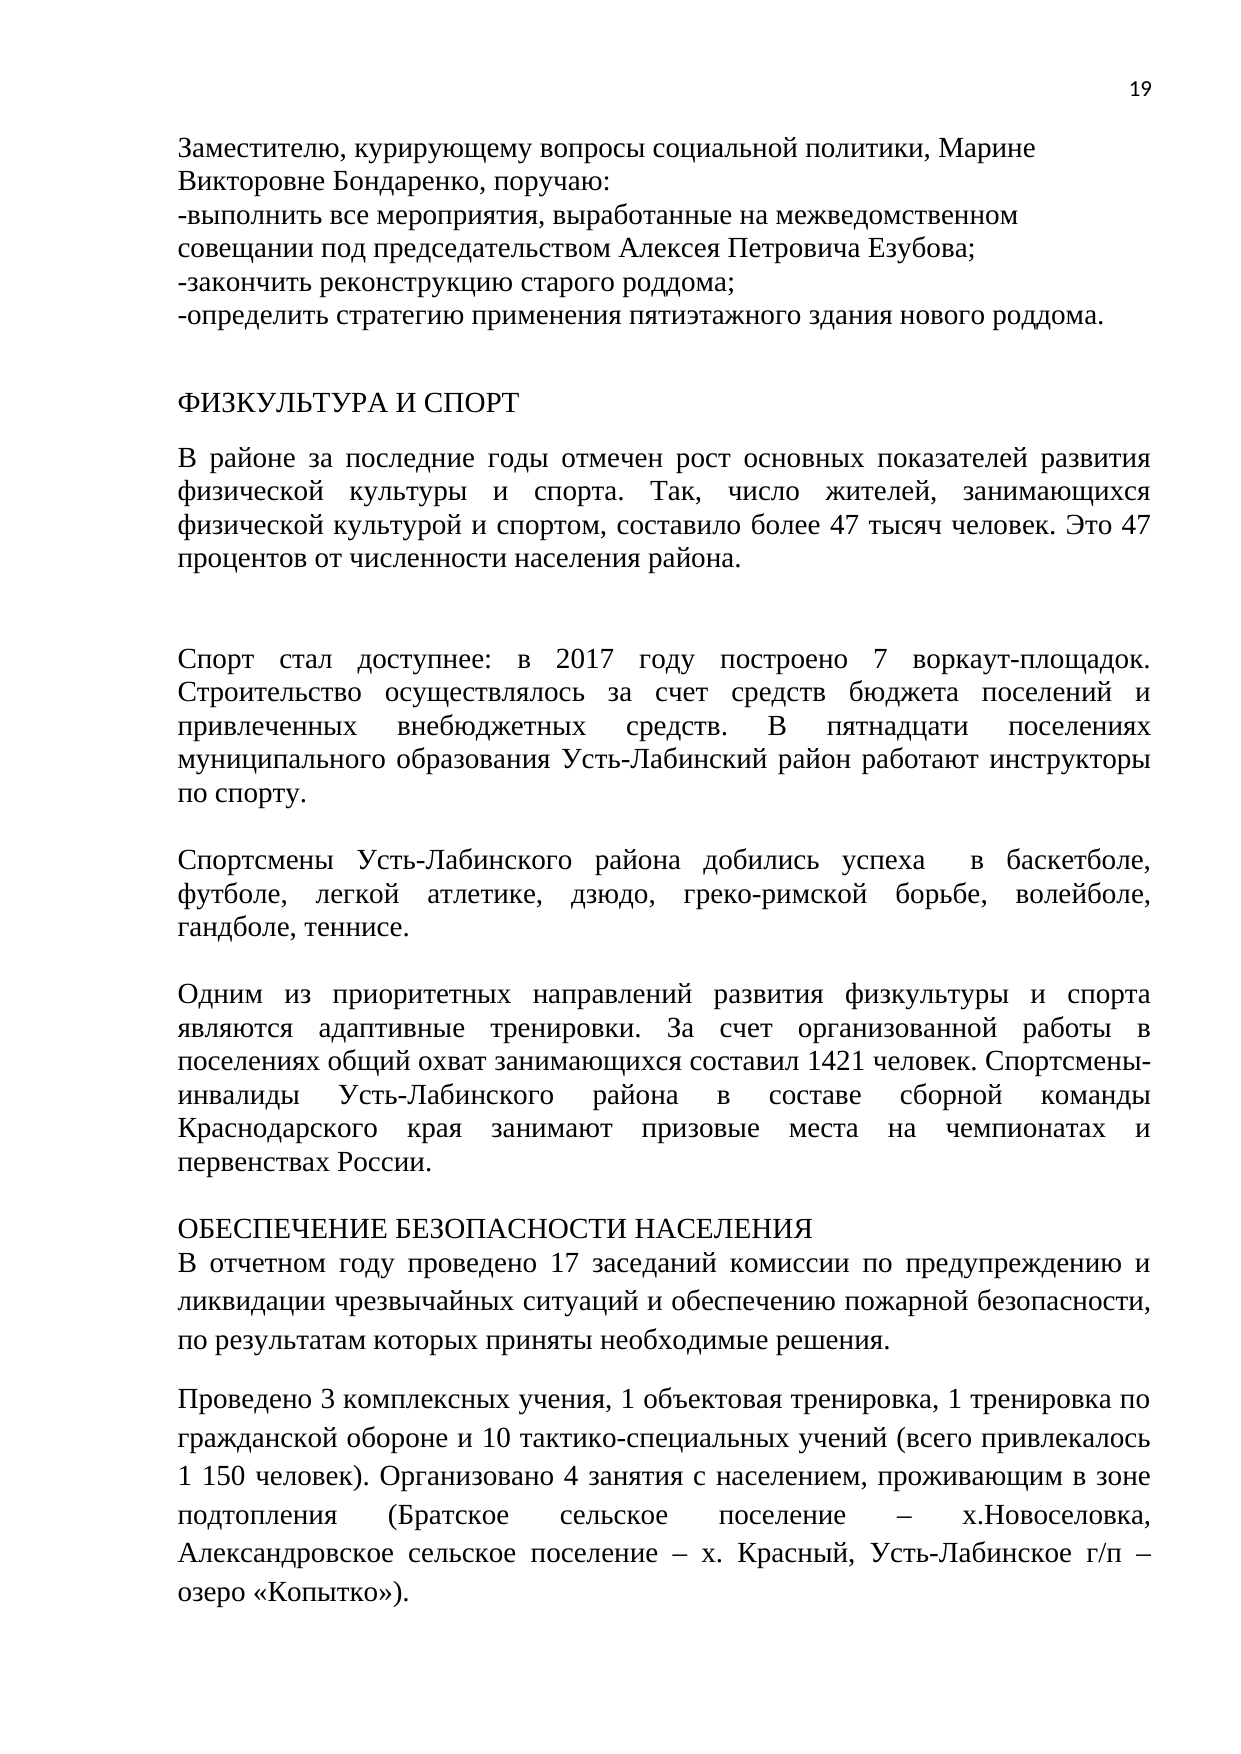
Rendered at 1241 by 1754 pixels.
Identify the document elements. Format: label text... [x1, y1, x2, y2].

text -определить стратегию применения пятиэтажного здания нового роддома. [177, 297, 1152, 331]
text -выполнить все мероприятия, выработанные на межведомственном совещании под председательством Алексея Петровича Езубова; [177, 197, 1152, 264]
text В отчетном году проведено 17 заседаний комиссии по предупреждению и ликвидации чрезвычайных ситуаций и обеспечению пожарной безопасности, по результатам которых приняты необходимые решения. [177, 1245, 1152, 1355]
text Проведено 3 комплексных учения, 1 объектовая тренировка, 1 тренировка по гражданской обороне и 10 тактико-специальных учений (всего привлекалось 1 150 человек). Организовано 4 занятия с населением, проживающим в зоне подтопления (Братское сельское поселение – х.Новоселовка, Александровское сельское поселение – х. Красный, Усть-Лабинское г/п – озеро «Копытко»). [177, 1381, 1152, 1607]
text Спорт стал доступнее: в 2017 году построено 7 воркаут-площадок. Строительство осуществлялось за счет средств бюджета поселений и привлеченных внебюджетных средств. В пятнадцати поселениях муниципального образования Усть-Лабинский район работают инструкторы по спорту. [177, 641, 1152, 809]
text Одним из приоритетных направлений развития физкультуры и спорта являются адаптивные тренировки. За счет организованной работы в поселениях общий охват занимающихся составил 1421 человек. Спортсмены-инвалиды Усть-Лабинского района в составе сборной команды Краснодарского края занимают призовые места на чемпионатах и первенствах России. [177, 976, 1152, 1178]
text ФИЗКУЛЬТУРА И СПОРТ [177, 385, 1152, 419]
text Спортсмены Усть-Лабинского района добились успеха в баскетболе, футболе, легкой атлетике, дзюдо, греко-римской борьбе, волейболе, гандболе, теннисе. [177, 842, 1152, 943]
text Заместителю, курирующему вопросы социальной политики, Марине Викторовне Бондаренко, поручаю: [177, 130, 1152, 197]
text В районе за последние годы отмечен рост основных показателей развития физической культуры и спорта. Так, число жителей, занимающихся физической культурой и спортом, составило более 47 тысяч человек. Это 47 процентов от численности населения района. [177, 440, 1152, 574]
text ОБЕСПЕЧЕНИЕ БЕЗОПАСНОСТИ НАСЕЛЕНИЯ [177, 1211, 1152, 1245]
text -закончить реконструкцию старого роддома; [177, 264, 1152, 297]
